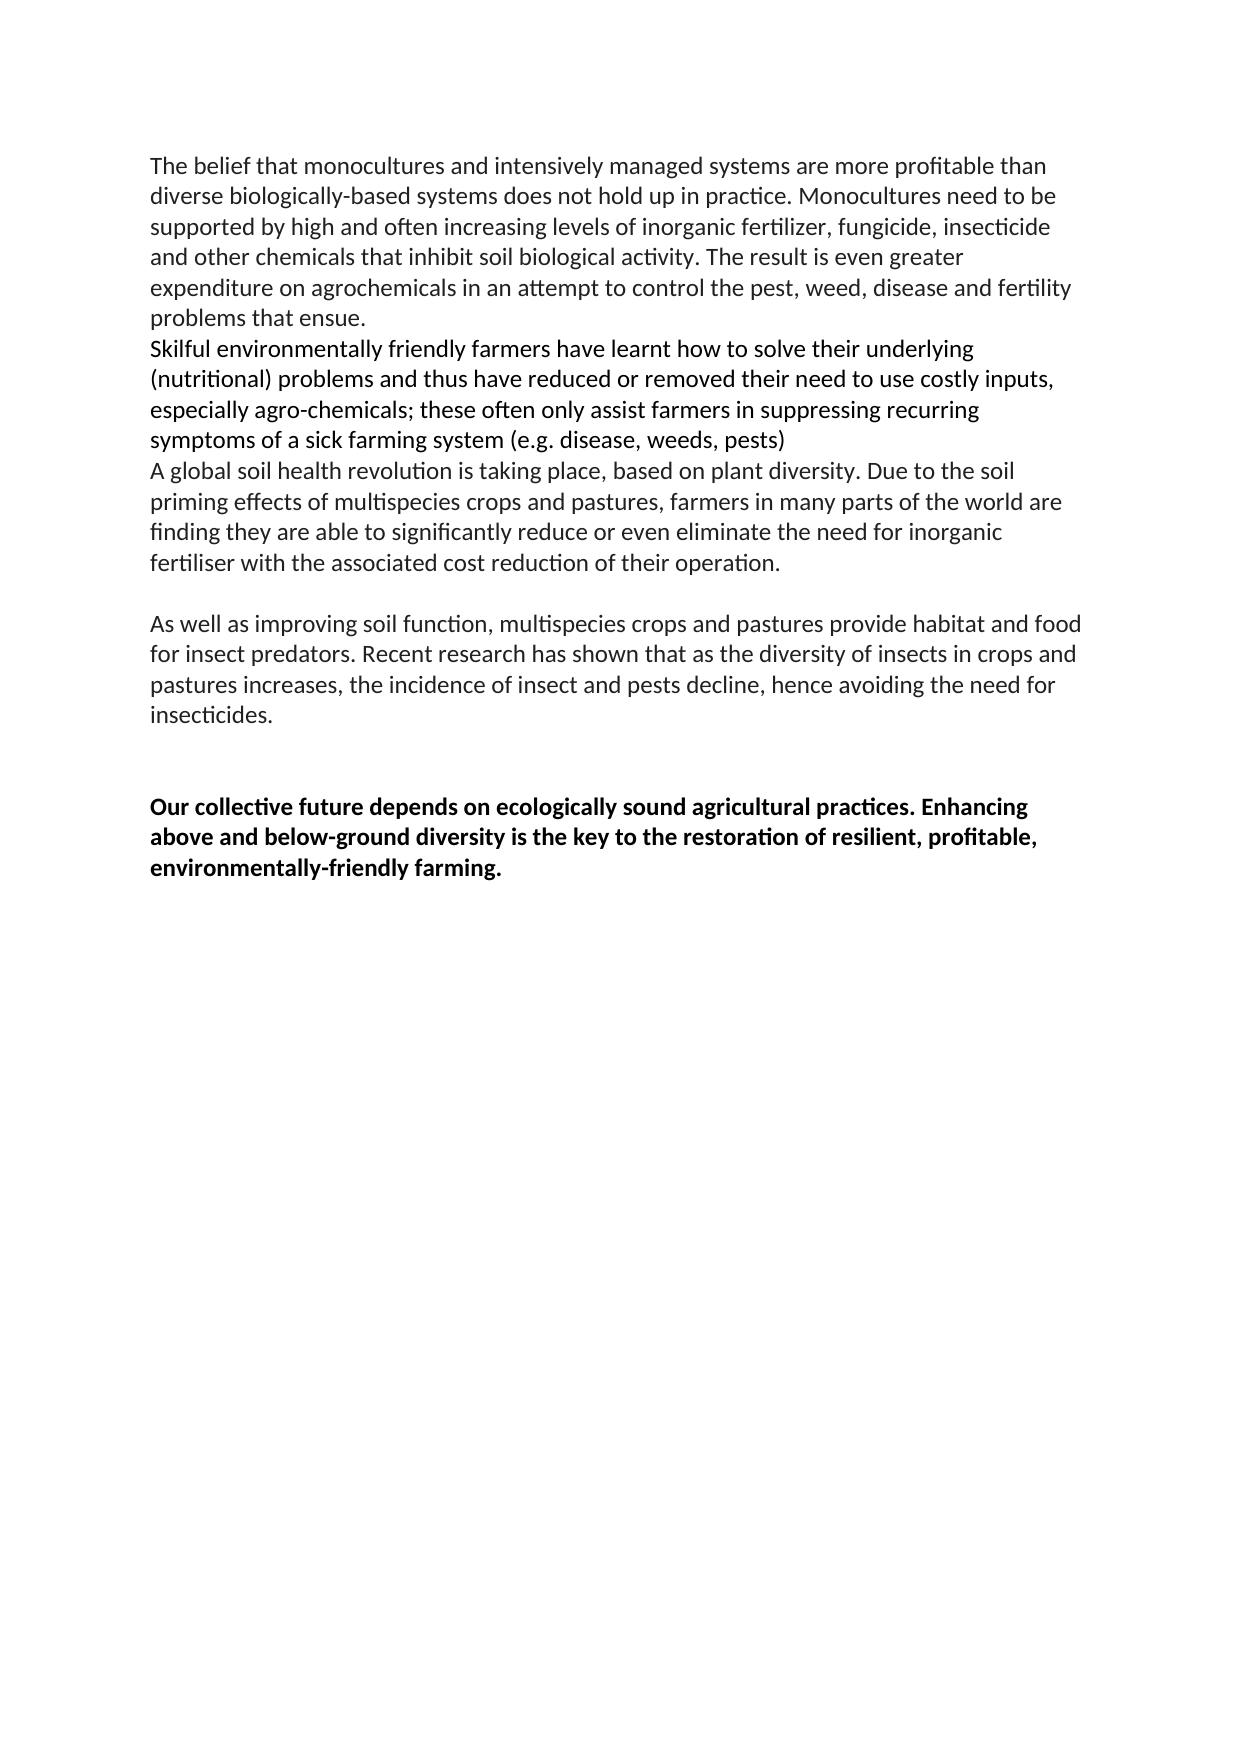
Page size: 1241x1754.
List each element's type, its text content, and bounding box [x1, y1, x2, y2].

list The belief that monocultures and intensively managed systems are more profitable than diverse biologically-based systems does not hold up in practice. Monocultures need to be supported by high and often increasing levels of inorganic fertilizer, fungicide, insecticide and other chemicals that inhibit soil biological activity. The result is even greater expenditure on agrochemicals in an attempt to control the pest, weed, disease and fertility problems that ensue. [150, 150, 1090, 333]
text Skilful environmentally friendly farmers have learnt how to solve their underlying (nutritional) problems and thus have reduced or removed their need to use costly inputs, especially agro-chemicals; these often only assist farmers in suppressing recurring symptoms of a sick farming system (e.g. disease, weeds, pests) [150, 333, 1090, 455]
text A global soil health revolution is taking place, based on plant diversity. Due to the soil priming effects of multispecies crops and pastures, farmers in many parts of the world are finding they are able to significantly reduce or even eliminate the need for inorganic fertiliser with the associated cost reduction of their operation. As well as improving soil function, multispecies crops and pastures provide habitat and food for insect predators. Recent research has shown that as the diversity of insects in crops and pastures increases, the incidence of insect and pests decline, hence avoiding the need for insecticides. [150, 455, 1090, 730]
text Our collective future depends on ecologically sound agricultural practices. Enhancing above and below-ground diversity is the key to the restoration of resilient, profitable, environmentally-friendly farming. [150, 791, 1090, 882]
